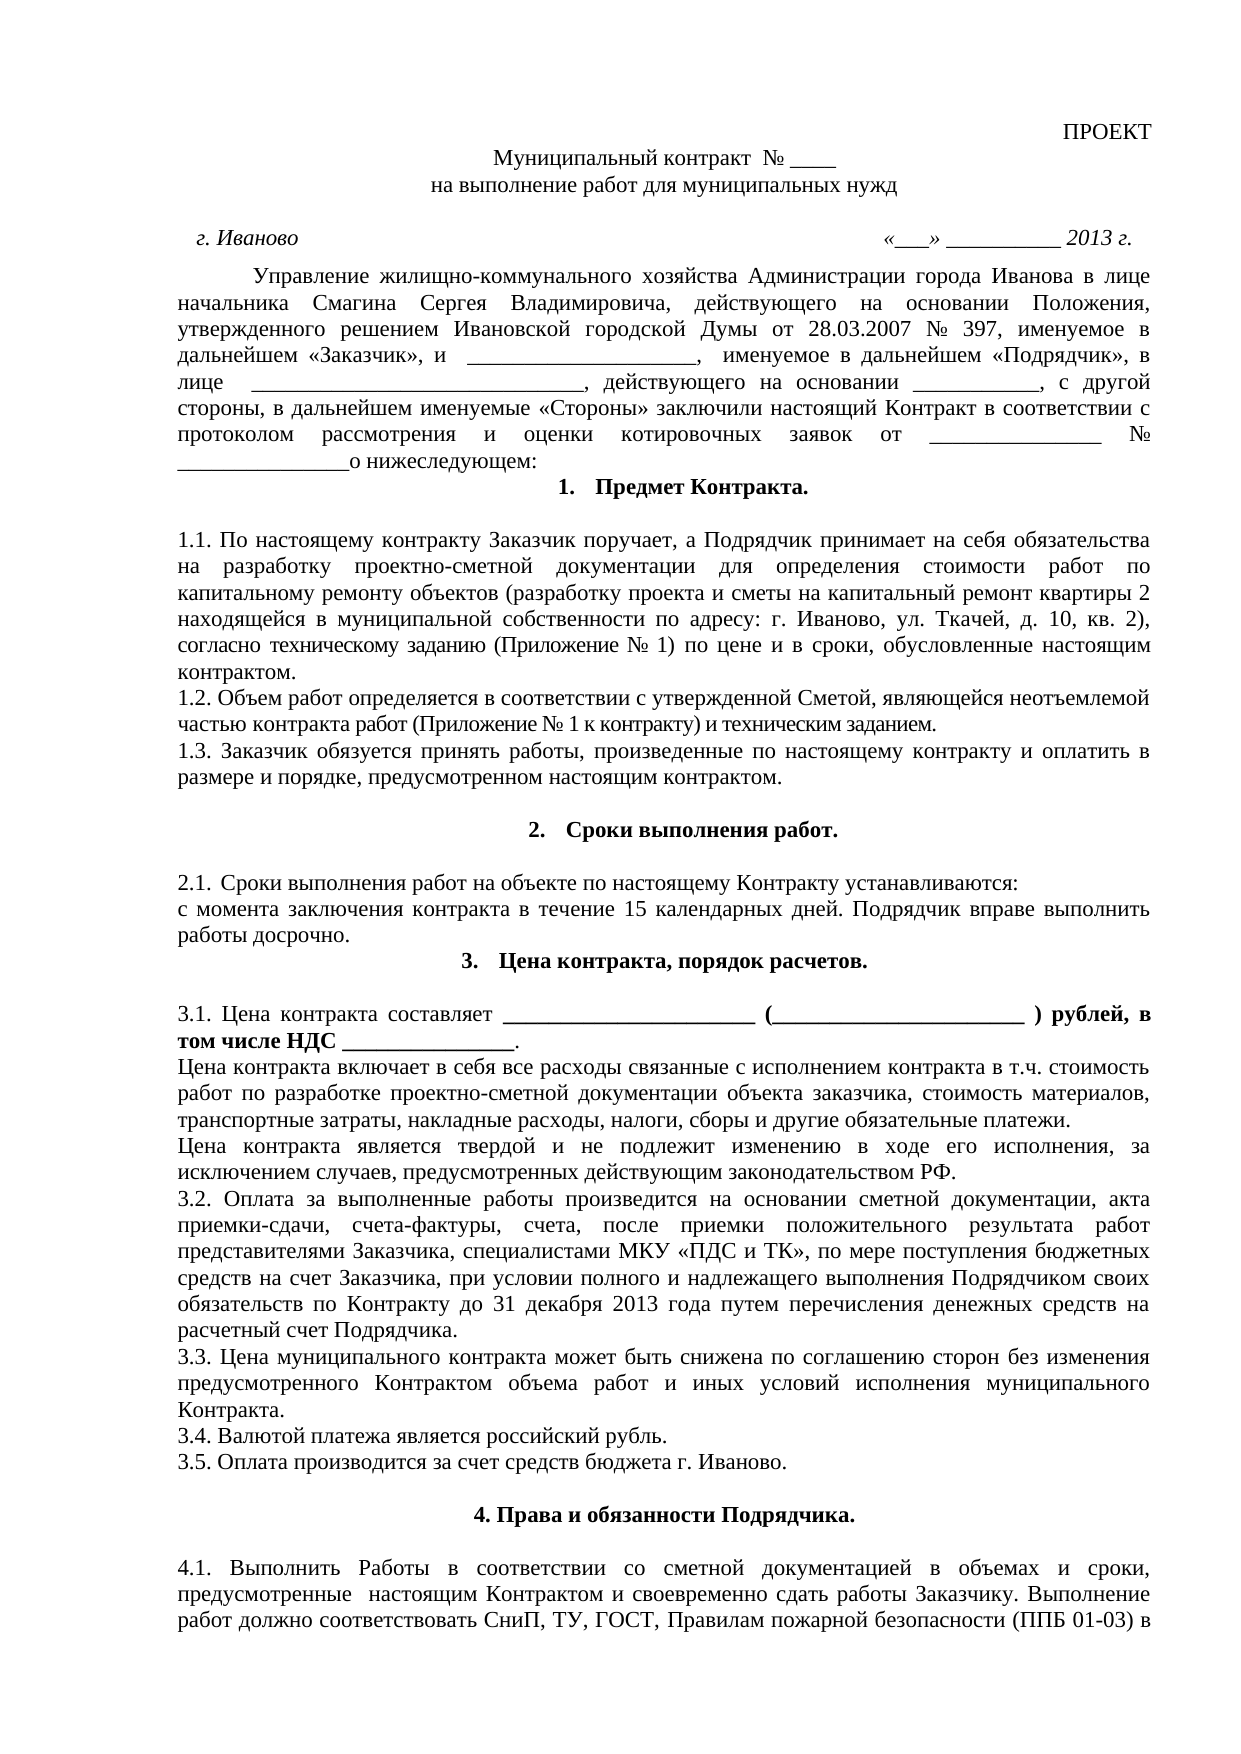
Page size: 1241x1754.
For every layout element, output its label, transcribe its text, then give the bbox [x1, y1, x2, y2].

text Цена контракта является твердой и не подлежит изменению в ходе его исполнения, за исключением случаев, предусмотренных действующим законодательством РФ. [177, 1132, 1152, 1185]
text с момента заключения контракта в течение 15 календарных дней. Подрядчик вправе выполнить работы досрочно. [177, 895, 1152, 948]
title на выполнение работ для муниципальных нужд [177, 171, 1152, 197]
text 1.2. Объем работ определяется в соответствии с утвержденной Сметой, являющейся неотъемлемой частью контракта работ (Приложение № 1 к контракту) и техническим заданием. [177, 684, 1152, 737]
text 3.4. Валютой платежа является российский рубль. [177, 1422, 1152, 1448]
text 3.2. Оплата за выполненные работы произведится на основании сметной документации, акта приемки-сдачи, счета-фактуры, счета, после приемки положительного результата работ представителями Заказчика, специалистами МКУ «ПДС и ТК», по мере поступления бюджетных средств на счет Заказчика, при условии полного и надлежащего выполнения Подрядчиком своих обязательств по Контракту до 31 декабря 2013 года путем перечисления денежных средств на расчетный счет Подрядчика. [177, 1185, 1152, 1343]
text 3.1. Цена контракта составляет ______________________ (______________________ ) рублей, в том числе НДС _______________. [177, 1000, 1152, 1053]
text 1.3. Заказчик обязуется принять работы, произведенные по настоящему контракту и оплатить в размере и порядке, предусмотренном настоящим контрактом. [177, 737, 1152, 789]
list Предмет Контракта. [215, 473, 1152, 499]
text 3.3. Цена муниципального контракта может быть снижена по соглашению сторон без изменения предусмотренного Контрактом объема работ и иных условий исполнения муниципального Контракта. [177, 1343, 1152, 1422]
text Управление жилищно-коммунального хозяйства Администрации города Иванова в лице начальника Смагина Сергея Владимировича, действующего на основании Положения, утвержденного решением Ивановской городской Думы от 28.03.2007 № 397, именуемое в дальнейшем «Заказчик», и ____________________, именуемое в дальнейшем «Подрядчик», в лице _____________________________, действующего на основании ___________, с другой стороны, в дальнейшем именуемые «Стороны» заключили настоящий Контракт в соответствии с протоколом рассмотрения и оценки котировочных заявок от _______________ № _______________о нижеследующем: [177, 262, 1152, 473]
list Сроки выполнения работ. [215, 816, 1152, 842]
list Цена контракта, порядок расчетов. [177, 948, 1152, 974]
text 4. Права и обязанности Подрядчика. [177, 1501, 1152, 1527]
title ПРОЕКТ [177, 118, 1152, 144]
list Сроки выполнения работ на объекте по настоящему Контракту устанавливаются: [177, 868, 1152, 895]
title Муниципальный контракт № ____ [177, 144, 1152, 171]
text г. Иваново «___» __________ 2013 г. [177, 223, 1152, 250]
text 3.5. Оплата производится за счет средств бюджета г. Иваново. [177, 1448, 1152, 1475]
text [177, 1554, 1152, 1633]
text 1.1. По настоящему контракту Заказчик поручает, а Подрядчик принимает на себя обязательства на разработку проектно-сметной документации для определения стоимости работ по капитальному ремонту объектов (разработку проекта и сметы на капитальный ремонт квартиры 2 находящейся в муниципальной собственности по адресу: г. Иваново, ул. Ткачей, д. 10, кв. 2), согласно техническому заданию (Приложение № 1) по цене и в сроки, обусловленные настоящим контрактом. [177, 526, 1152, 684]
text Цена контракта включает в себя все расходы связанные с исполнением контракта в т.ч. стоимость работ по разработке проектно-сметной документации объекта заказчика, стоимость материалов, транспортные затраты, накладные расходы, налоги, сборы и другие обязательные платежи. [177, 1053, 1152, 1132]
